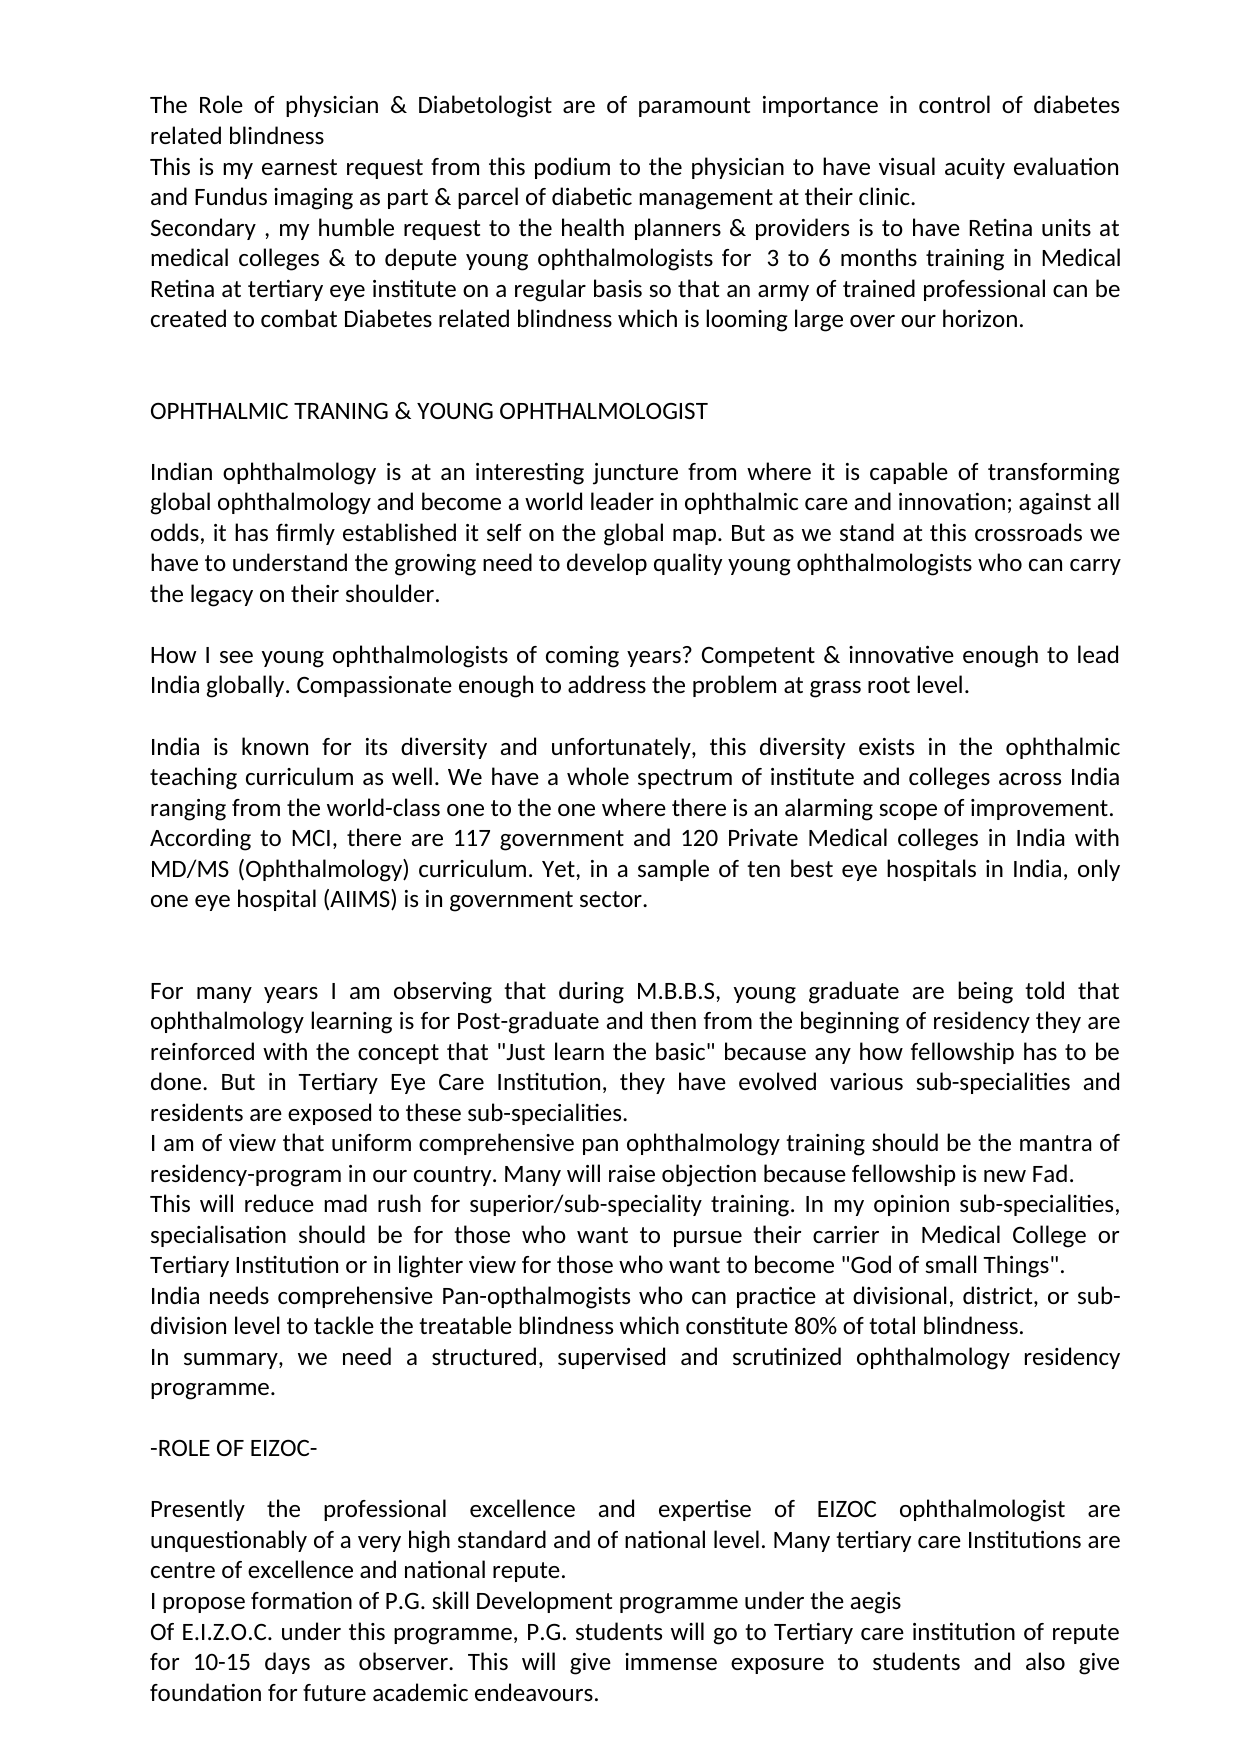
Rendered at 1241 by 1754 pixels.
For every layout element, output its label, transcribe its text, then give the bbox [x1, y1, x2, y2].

text Secondary , my humble request to the health planners & providers is to have Retina units at medical colleges & to depute young ophthalmologists for 3 to 6 months training in Medical Retina at tertiary eye institute on a regular basis so that an army of trained professional can be created to combat Diabetes related blindness which is looming large over our horizon. [150, 212, 1122, 334]
text Of E.I.Z.O.C. under this programme, P.G. students will go to Tertiary care institution of repute for 10-15 days as observer. This will give immense exposure to students and also give foundation for future academic endeavours. [150, 1616, 1122, 1707]
text India is known for its diversity and unfortunately, this diversity exists in the ophthalmic teaching curriculum as well. We have a whole spectrum of institute and colleges across India ranging from the world-class one to the one where there is an alarming scope of improvement. According to MCI, there are 117 government and 120 Private Medical colleges in India with MD/MS (Ophthalmology) curriculum. Yet, in a sample of ten best eye hospitals in India, only one eye hospital (AIIMS) is in government sector. [150, 731, 1122, 914]
text Presently the professional excellence and expertise of EIZOC ophthalmologist are unquestionably of a very high standard and of national level. Many tertiary care Institutions are centre of excellence and national repute. [150, 1494, 1122, 1585]
text How I see young ophthalmologists of coming years? Competent & innovative enough to lead India globally. Compassionate enough to address the problem at grass root level. [150, 639, 1122, 700]
text This is my earnest request from this podium to the physician to have visual acuity evaluation and Fundus imaging as part & parcel of diabetic management at their clinic. [150, 151, 1122, 212]
text OPHTHALMIC TRANING & YOUNG OPHTHALMOLOGIST [150, 395, 1122, 425]
text I am of view that uniform comprehensive pan ophthalmology training should be the mantra of residency-program in our country. Many will raise objection because fellowship is new Fad. [150, 1127, 1122, 1188]
text This will reduce mad rush for superior/sub-speciality training. In my opinion sub-specialities, specialisation should be for those who want to pursue their carrier in Medical College or Tertiary Institution or in lighter view for those who want to become "God of small Things". [150, 1188, 1122, 1280]
text India needs comprehensive Pan-opthalmogists who can practice at divisional, district, or sub-division level to tackle the treatable blindness which constitute 80% of total blindness. [150, 1280, 1122, 1341]
text The Role of physician & Diabetologist are of paramount importance in control of diabetes related blindness [150, 90, 1122, 151]
text In summary, we need a structured, supervised and scrutinized ophthalmology residency programme. [150, 1341, 1122, 1402]
text I propose formation of P.G. skill Development programme under the aegis [150, 1585, 1122, 1616]
text Indian ophthalmology is at an interesting juncture from where it is capable of transforming global ophthalmology and become a world leader in ophthalmic care and innovation; against all odds, it has firmly established it self on the global map. But as we stand at this crossroads we have to understand the growing need to develop quality young ophthalmologists who can carry the legacy on their shoulder. [150, 456, 1122, 608]
text For many years I am observing that during M.B.B.S, young graduate are being told that ophthalmology learning is for Post-graduate and then from the beginning of residency they are reinforced with the concept that "Just learn the basic" because any how fellowship has to be done. But in Tertiary Eye Care Institution, they have evolved various sub-specialities and residents are exposed to these sub-specialities. [150, 975, 1122, 1127]
text -ROLE OF EIZOC- [150, 1433, 1122, 1463]
